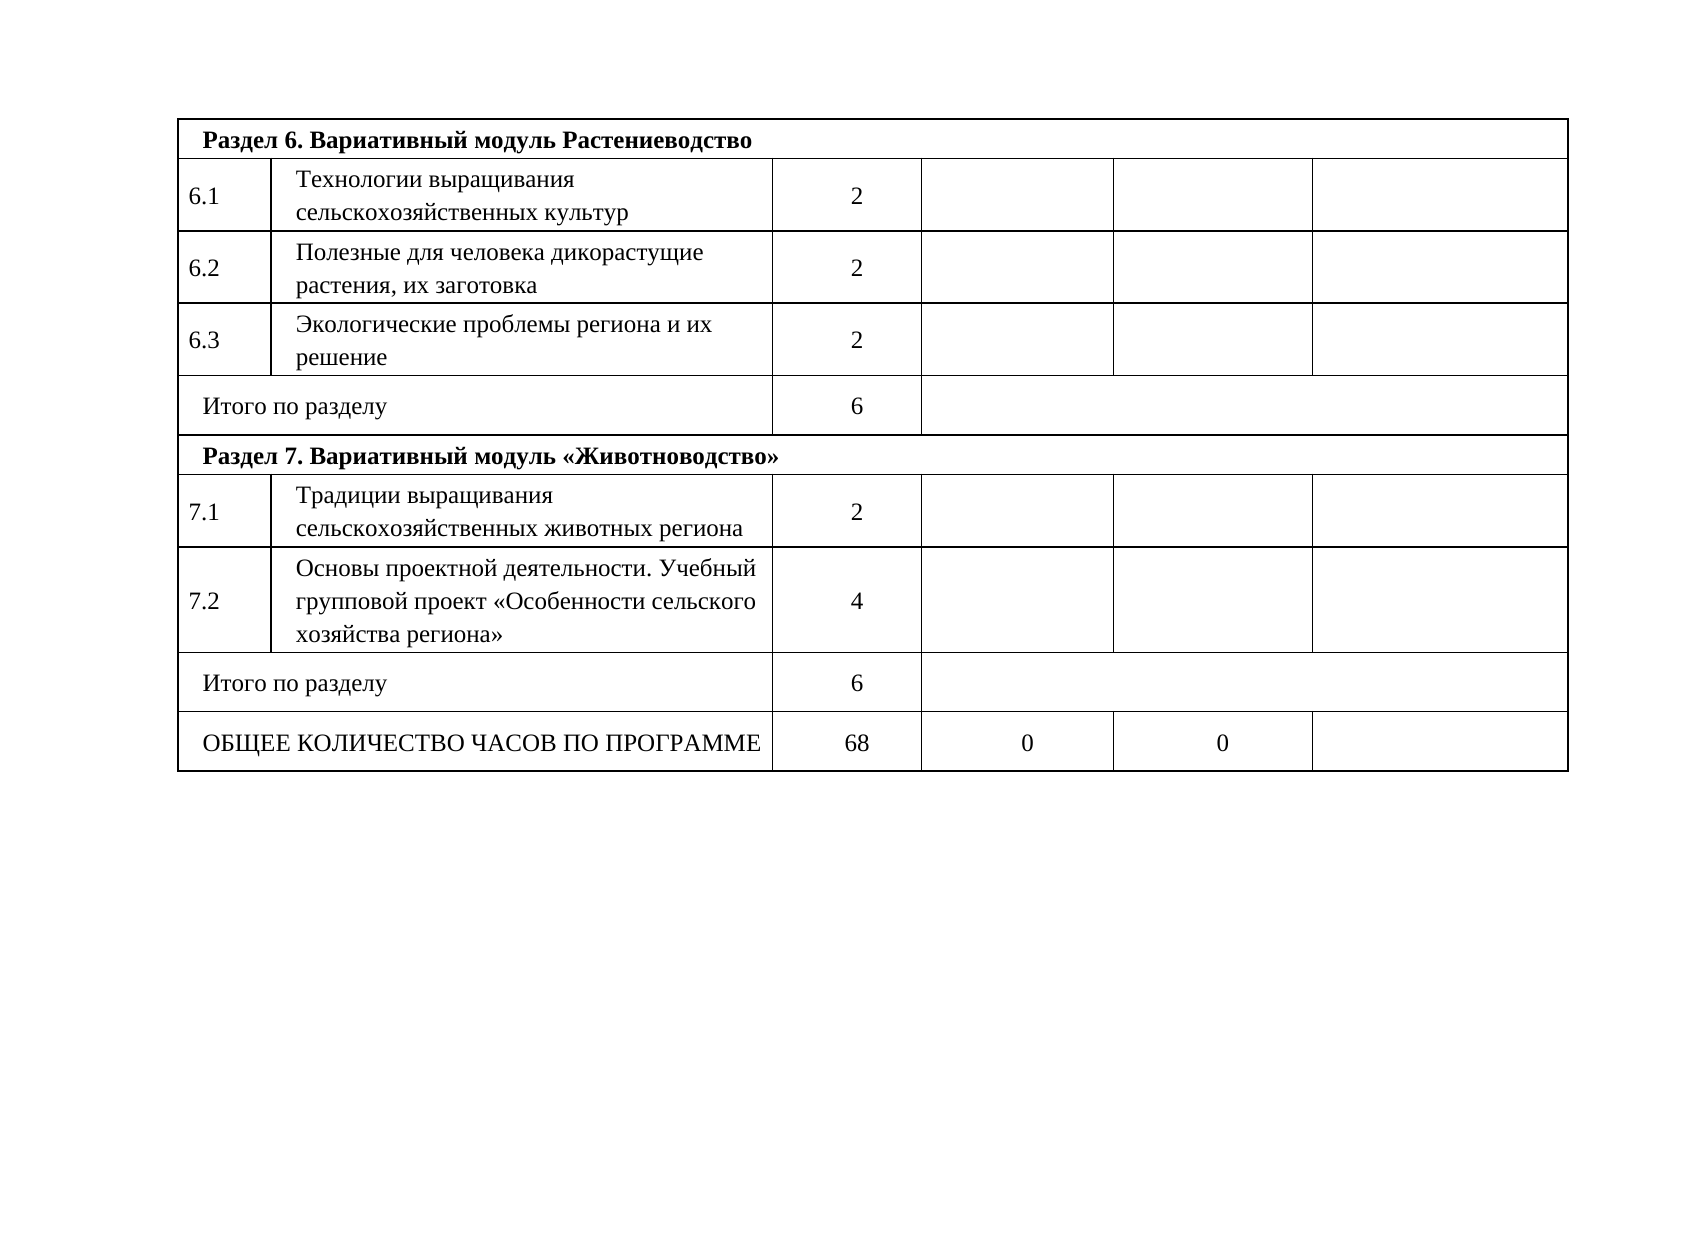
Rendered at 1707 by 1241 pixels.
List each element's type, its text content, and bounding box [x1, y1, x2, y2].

table_cell Основы проектной деятельности. Учебный групповой проект «Особенности сельского хозяйства региона» [272, 548, 772, 651]
table_cell [1313, 712, 1567, 770]
table_cell [1114, 159, 1312, 230]
table_cell [1313, 232, 1567, 302]
table_cell Полезные для человека дикорастущие растения, их заготовка [272, 232, 772, 302]
table_cell 6.3 [179, 304, 270, 375]
table_cell [1114, 304, 1312, 375]
table_cell 6 [773, 653, 921, 711]
table_cell [922, 653, 1567, 711]
table_cell Итого по разделу [179, 376, 772, 434]
table_cell ОБЩЕЕ КОЛИЧЕСТВО ЧАСОВ ПО ПРОГРАММЕ [179, 712, 772, 770]
table_cell 2 [773, 232, 921, 302]
table_cell Технологии выращивания сельскохозяйственных культур [272, 159, 772, 230]
table_cell [1114, 475, 1312, 546]
table_cell Итого по разделу [179, 653, 772, 711]
table_cell [922, 159, 1113, 230]
table_cell [922, 232, 1113, 302]
table_cell [1313, 475, 1567, 546]
table_cell [1313, 159, 1567, 230]
table_cell 7.2 [179, 548, 270, 651]
table_cell [1313, 548, 1567, 651]
table_cell [922, 548, 1113, 651]
table_cell 2 [773, 304, 921, 375]
table_cell [922, 475, 1113, 546]
table_cell [1313, 304, 1567, 375]
table_cell Экологические проблемы региона и их решение [272, 304, 772, 375]
table_cell 4 [773, 548, 921, 651]
table_cell Раздел 6. Вариативный модуль Растениеводство [179, 120, 1567, 157]
table_cell 6.2 [179, 232, 270, 302]
table_cell [922, 376, 1567, 434]
table_cell 0 [1114, 712, 1312, 770]
table_cell [1114, 232, 1312, 302]
table_cell [922, 304, 1113, 375]
table_cell 0 [922, 712, 1113, 770]
table_cell [1114, 548, 1312, 651]
table_cell 2 [773, 159, 921, 230]
table_cell Раздел 7. Вариативный модуль «Животноводство» [179, 436, 1567, 473]
table_cell 6 [773, 376, 921, 434]
table_cell Традиции выращивания сельскохозяйственных животных региона [272, 475, 772, 546]
table_cell 2 [773, 475, 921, 546]
table_cell 7.1 [179, 475, 270, 546]
table_cell 6.1 [179, 159, 270, 230]
table_cell 68 [773, 712, 921, 770]
